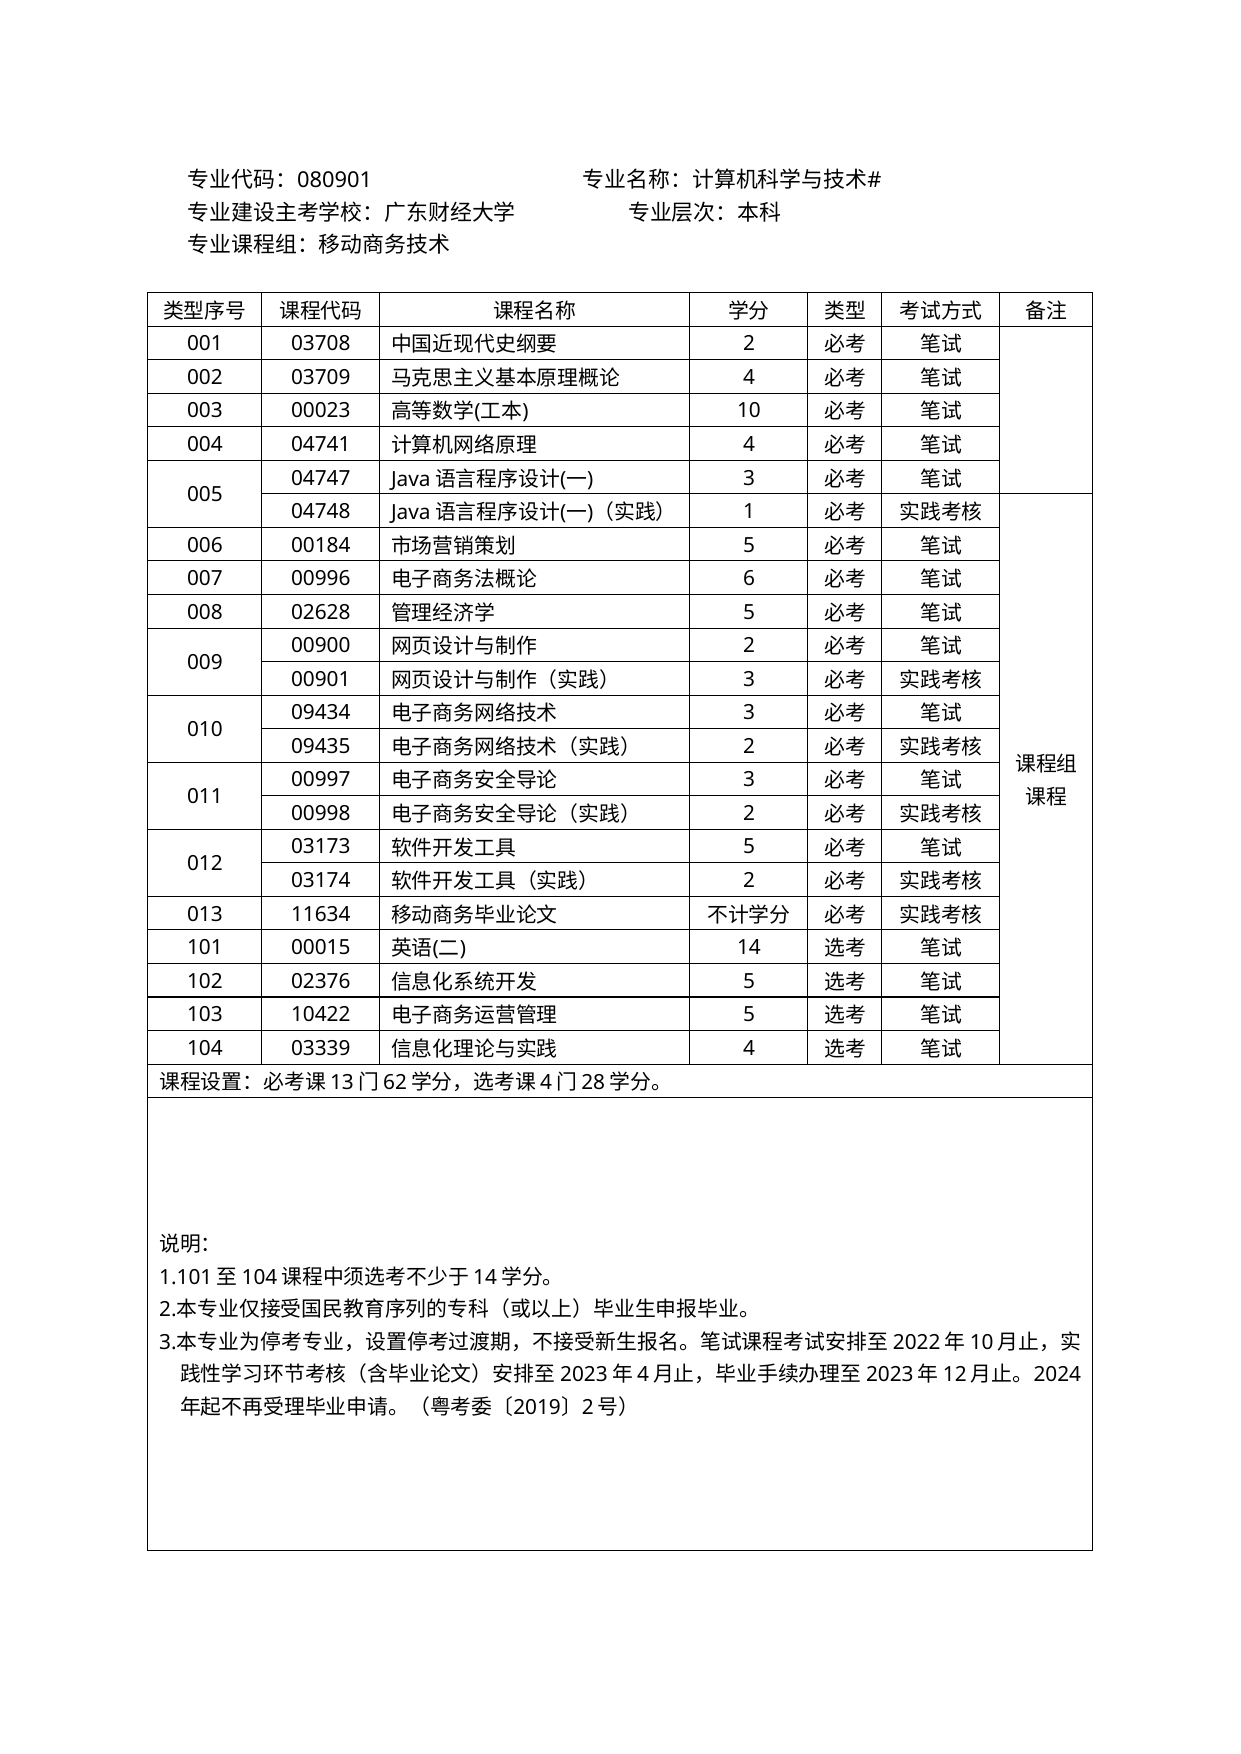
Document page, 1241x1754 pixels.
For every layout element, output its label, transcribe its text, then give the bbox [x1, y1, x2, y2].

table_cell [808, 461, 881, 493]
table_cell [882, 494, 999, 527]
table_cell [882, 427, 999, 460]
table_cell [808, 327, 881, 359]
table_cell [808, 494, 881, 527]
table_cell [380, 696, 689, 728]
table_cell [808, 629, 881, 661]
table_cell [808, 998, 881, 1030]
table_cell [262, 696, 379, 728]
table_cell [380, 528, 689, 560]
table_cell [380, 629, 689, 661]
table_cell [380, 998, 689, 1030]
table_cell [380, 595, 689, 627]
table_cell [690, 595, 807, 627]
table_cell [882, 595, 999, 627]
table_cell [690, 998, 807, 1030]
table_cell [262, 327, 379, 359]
text 专业代码：080901 专业名称：计算机科学与技术# [187, 162, 1053, 194]
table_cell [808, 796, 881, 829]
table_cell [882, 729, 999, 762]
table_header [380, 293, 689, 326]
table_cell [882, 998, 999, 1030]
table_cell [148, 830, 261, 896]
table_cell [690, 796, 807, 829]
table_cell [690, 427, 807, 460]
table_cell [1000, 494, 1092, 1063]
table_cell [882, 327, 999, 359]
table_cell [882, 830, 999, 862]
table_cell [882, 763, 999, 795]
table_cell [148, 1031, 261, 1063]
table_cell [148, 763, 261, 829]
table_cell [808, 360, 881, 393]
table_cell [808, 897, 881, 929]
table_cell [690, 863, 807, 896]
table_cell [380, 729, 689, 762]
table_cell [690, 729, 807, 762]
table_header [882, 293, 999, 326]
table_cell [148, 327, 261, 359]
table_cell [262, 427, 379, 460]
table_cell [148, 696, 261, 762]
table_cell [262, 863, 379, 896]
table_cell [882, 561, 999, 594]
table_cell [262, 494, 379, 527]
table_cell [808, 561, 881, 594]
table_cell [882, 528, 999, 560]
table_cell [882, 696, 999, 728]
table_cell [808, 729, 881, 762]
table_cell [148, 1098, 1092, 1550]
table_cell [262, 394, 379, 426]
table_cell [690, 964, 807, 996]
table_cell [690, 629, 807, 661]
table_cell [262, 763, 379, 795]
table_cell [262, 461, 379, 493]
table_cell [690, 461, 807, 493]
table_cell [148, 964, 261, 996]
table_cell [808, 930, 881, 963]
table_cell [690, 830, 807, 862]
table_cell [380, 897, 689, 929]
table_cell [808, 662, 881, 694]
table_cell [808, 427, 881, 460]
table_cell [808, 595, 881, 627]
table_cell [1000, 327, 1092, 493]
text 专业课程组：移动商务技术 [187, 227, 1053, 259]
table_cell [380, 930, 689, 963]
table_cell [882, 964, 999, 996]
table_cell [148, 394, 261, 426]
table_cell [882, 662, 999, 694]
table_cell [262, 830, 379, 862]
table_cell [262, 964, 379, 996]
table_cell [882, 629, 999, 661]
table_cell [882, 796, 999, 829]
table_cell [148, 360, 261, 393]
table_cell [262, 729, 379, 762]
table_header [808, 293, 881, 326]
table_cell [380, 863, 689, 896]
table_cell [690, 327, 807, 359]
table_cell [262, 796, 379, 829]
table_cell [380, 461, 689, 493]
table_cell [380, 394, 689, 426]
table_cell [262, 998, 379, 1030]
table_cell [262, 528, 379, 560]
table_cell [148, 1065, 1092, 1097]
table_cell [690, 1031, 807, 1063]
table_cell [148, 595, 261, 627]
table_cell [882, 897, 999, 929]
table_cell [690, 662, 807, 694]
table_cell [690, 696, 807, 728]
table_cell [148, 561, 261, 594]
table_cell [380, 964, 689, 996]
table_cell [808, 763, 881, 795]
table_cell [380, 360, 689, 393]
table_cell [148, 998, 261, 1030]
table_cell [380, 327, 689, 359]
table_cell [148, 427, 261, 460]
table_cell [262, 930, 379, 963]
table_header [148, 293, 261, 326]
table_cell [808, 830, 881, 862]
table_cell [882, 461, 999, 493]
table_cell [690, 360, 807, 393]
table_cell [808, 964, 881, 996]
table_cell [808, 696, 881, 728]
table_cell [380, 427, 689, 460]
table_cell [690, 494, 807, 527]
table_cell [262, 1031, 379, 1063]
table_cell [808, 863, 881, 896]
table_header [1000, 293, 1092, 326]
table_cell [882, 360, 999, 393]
text 专业建设主考学校：广东财经大学 专业层次：本科 [187, 194, 1053, 227]
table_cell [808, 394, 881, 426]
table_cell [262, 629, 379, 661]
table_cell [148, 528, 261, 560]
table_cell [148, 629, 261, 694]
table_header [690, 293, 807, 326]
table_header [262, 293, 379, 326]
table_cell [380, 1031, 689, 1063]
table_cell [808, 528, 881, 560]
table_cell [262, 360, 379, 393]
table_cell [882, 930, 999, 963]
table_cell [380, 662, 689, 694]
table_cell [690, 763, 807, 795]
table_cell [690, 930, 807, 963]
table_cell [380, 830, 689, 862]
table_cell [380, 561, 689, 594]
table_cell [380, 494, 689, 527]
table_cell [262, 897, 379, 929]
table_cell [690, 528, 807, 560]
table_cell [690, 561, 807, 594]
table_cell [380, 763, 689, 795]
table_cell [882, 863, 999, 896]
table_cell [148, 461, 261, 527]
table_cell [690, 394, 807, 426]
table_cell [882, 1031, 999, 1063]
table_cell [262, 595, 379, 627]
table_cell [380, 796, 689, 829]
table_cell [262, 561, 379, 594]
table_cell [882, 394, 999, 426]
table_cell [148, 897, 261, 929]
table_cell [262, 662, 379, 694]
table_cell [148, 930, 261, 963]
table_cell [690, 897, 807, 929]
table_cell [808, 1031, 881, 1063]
